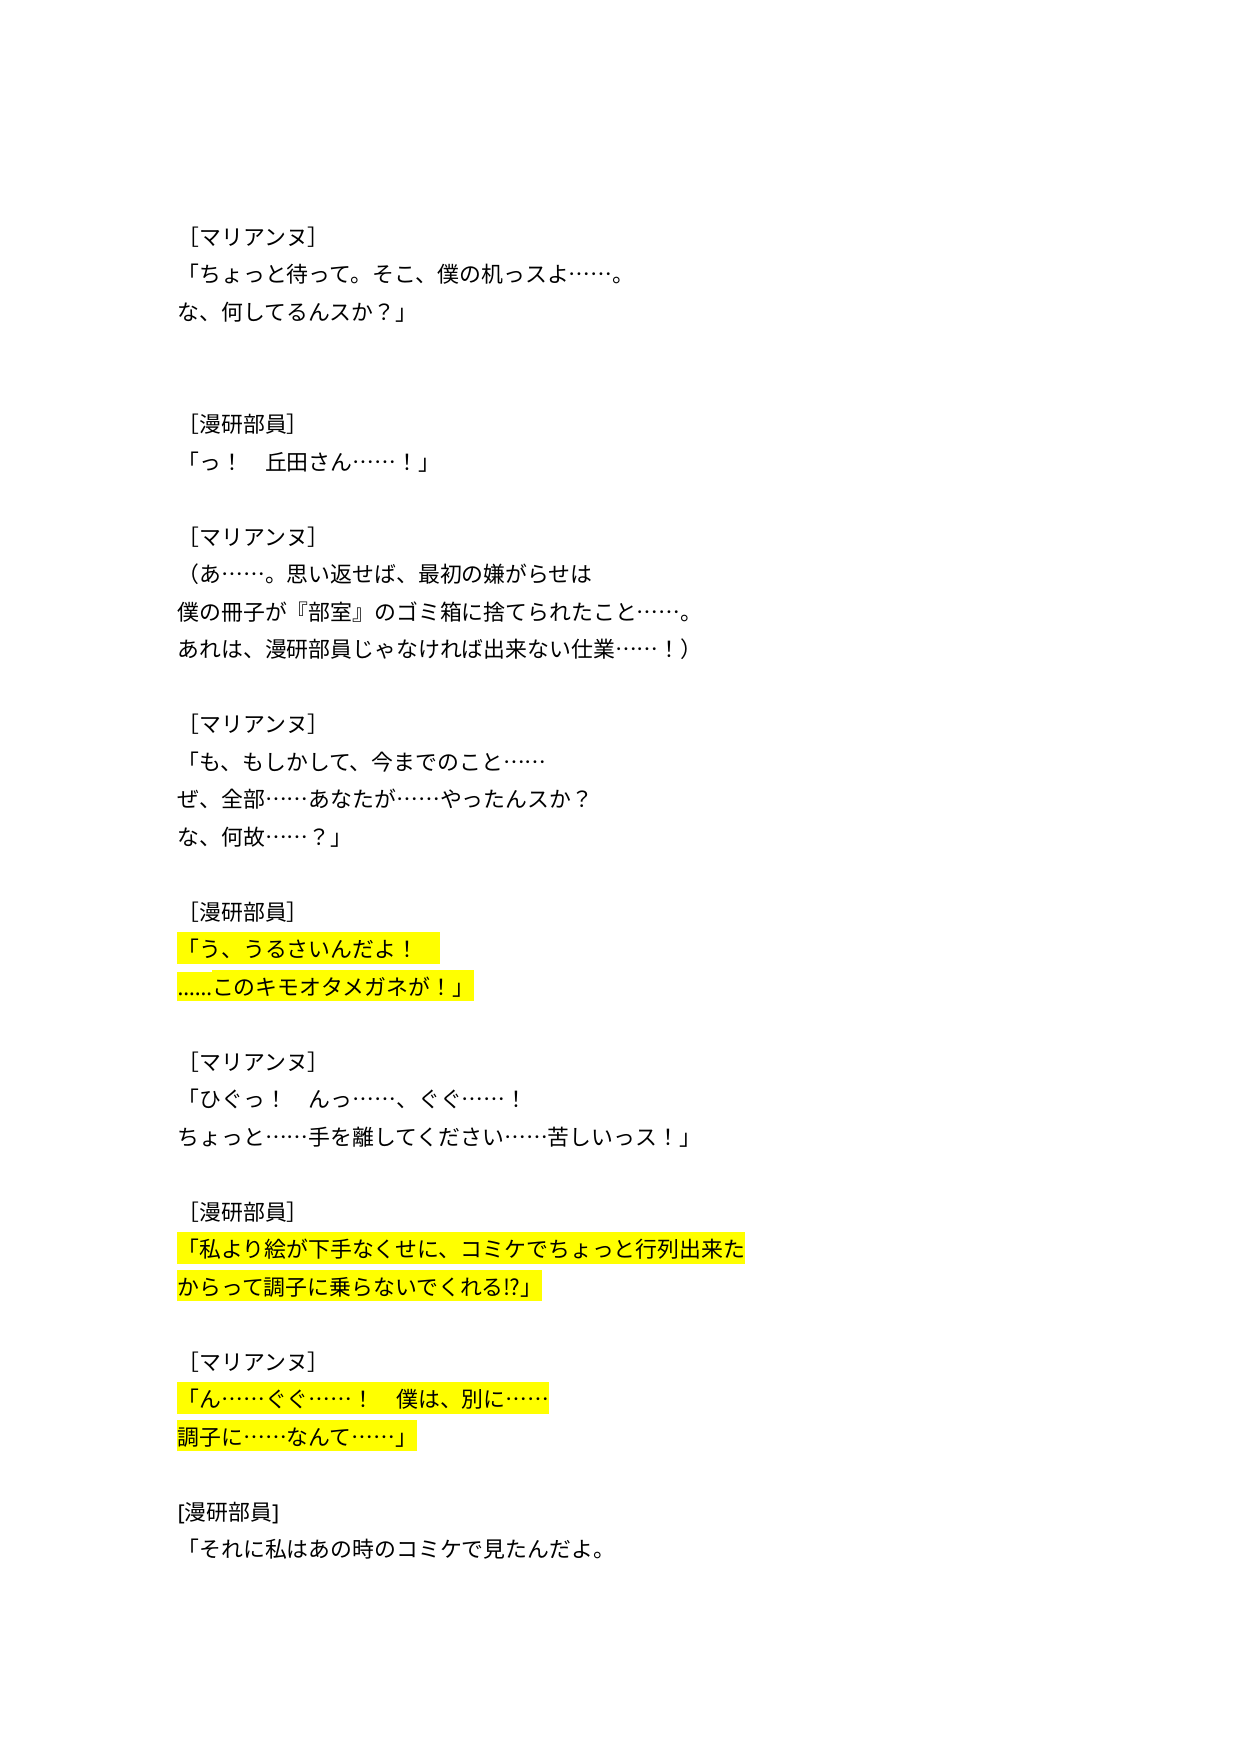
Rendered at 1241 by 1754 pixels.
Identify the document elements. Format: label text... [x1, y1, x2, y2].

text （あ……。思い返せば、最初の嫌がらせは [177, 554, 1063, 592]
text ぜ、全部……あなたが……やったんスか？ [177, 779, 1063, 817]
text な、何故……？」 [177, 817, 1063, 854]
text 「それに私はあの時のコミケで見たんだよ。 [177, 1529, 1063, 1567]
text ……このキモオタメガネが！」 [177, 967, 1063, 1004]
text 「っ！ 丘田さん……！」 [177, 442, 1063, 479]
text ［マリアンヌ］ [177, 704, 1063, 742]
text 「ん……ぐぐ……！ 僕は、別に…… [177, 1379, 1063, 1417]
text 調子に……なんて……」 [177, 1417, 1063, 1454]
text [漫研部員] [177, 1492, 1063, 1529]
text 「う、うるさいんだよ！ [177, 929, 1063, 967]
text 僕の冊子が『部室』のゴミ箱に捨てられたこと……。 [177, 592, 1063, 629]
text ちょっと……手を離してください……苦しいっス！」 [177, 1117, 1063, 1154]
text 「私より絵が下手なくせに、コミケでちょっと行列出来た [177, 1229, 1063, 1267]
text ［マリアンヌ］ [177, 1342, 1063, 1379]
text 「ひぐっ！ んっ……、ぐぐ……！ [177, 1079, 1063, 1117]
text 「ちょっと待って。そこ、僕の机っスよ……。 [177, 254, 1063, 292]
text ［マリアンヌ］ [177, 217, 1063, 254]
text 「も、もしかして、今までのこと…… [177, 742, 1063, 779]
text からって調子に乗らないでくれる⁉」 [177, 1267, 1063, 1304]
text ［マリアンヌ］ [177, 517, 1063, 554]
text ［漫研部員］ [177, 892, 1063, 929]
text ［漫研部員］ [177, 1192, 1063, 1229]
text な、何してるんスか？」 [177, 292, 1063, 329]
text ［マリアンヌ］ [177, 1042, 1063, 1079]
text ［漫研部員］ [177, 404, 1063, 442]
text あれは、漫研部員じゃなければ出来ない仕業……！） [177, 629, 1063, 667]
